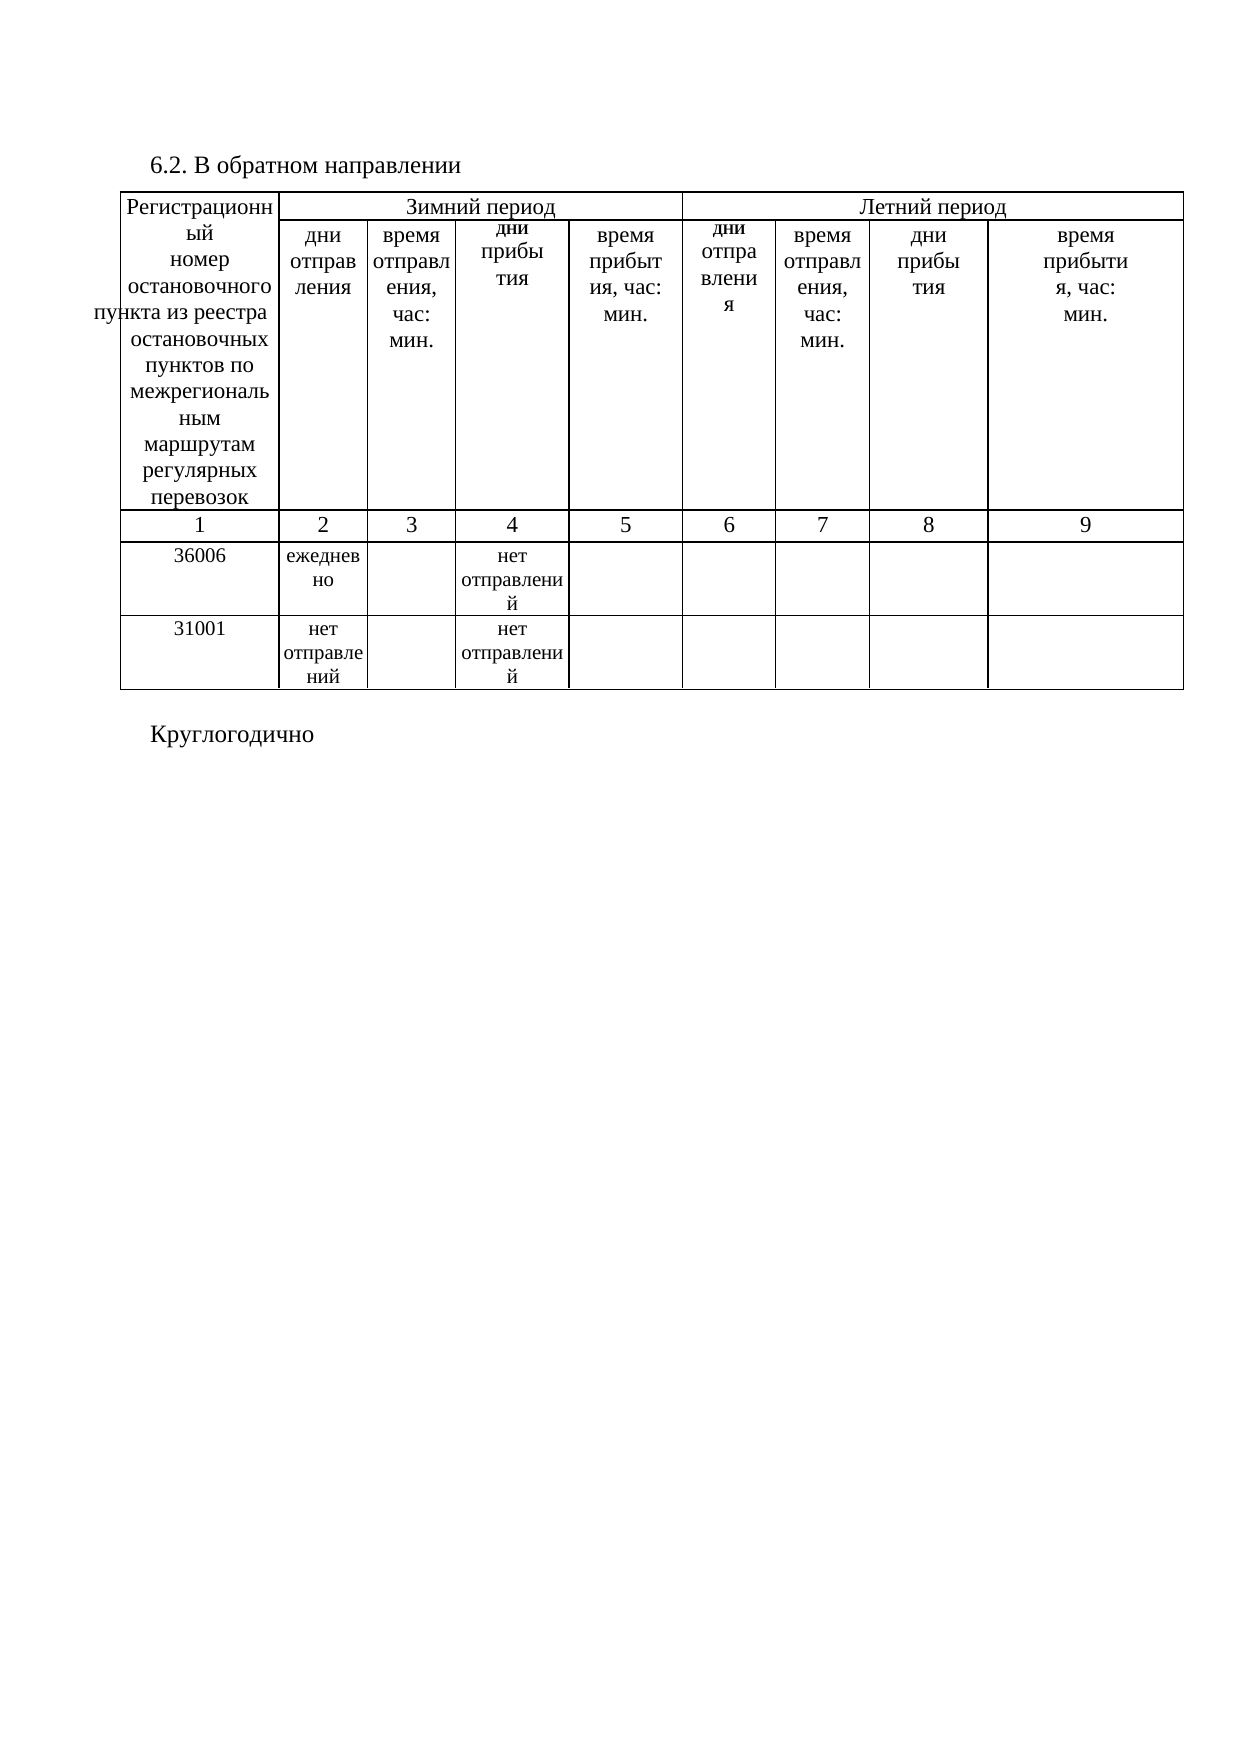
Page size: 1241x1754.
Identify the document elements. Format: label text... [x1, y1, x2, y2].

table_cell [683, 543, 775, 615]
table_cell [870, 616, 987, 688]
table_cell ДНИ отпра влени я [683, 221, 775, 509]
table_cell 31001 [121, 616, 278, 688]
table_cell время отправл ения, час: мин. [776, 221, 869, 509]
table_cell 9 [989, 511, 1183, 541]
table_cell 4 [456, 511, 568, 541]
table_cell [776, 543, 869, 615]
table_cell 2 [280, 511, 367, 541]
text Круглогодично [150, 719, 1090, 747]
table_cell ДНИ прибы тия [456, 221, 568, 509]
table_cell [368, 543, 455, 615]
table_cell 3 [368, 511, 455, 541]
table_cell [570, 616, 682, 688]
table_cell 8 [870, 511, 987, 541]
table_cell 7 [776, 511, 869, 541]
table_header Летний период [683, 193, 1183, 219]
table_cell 36006 [121, 543, 278, 615]
table_cell [989, 543, 1183, 615]
table_cell время отправл ения, час: мин. [368, 221, 455, 509]
table_cell нет отправлений [456, 543, 568, 615]
table_cell [776, 616, 869, 688]
table_cell нет отправлений [456, 616, 568, 688]
table_cell время прибыти я, час: мин. [989, 221, 1183, 509]
table_header Регистрационный номер остановочного пункта из реестра остановочных пунктов по межрегиональным маршрутам регулярных перевозок [121, 193, 278, 509]
table_cell 6 [683, 511, 775, 541]
table_cell дни отправ ления [280, 221, 367, 509]
table_cell дни прибы тия [870, 221, 987, 509]
table_cell [683, 616, 775, 688]
text 6.2. В обратном направлении [150, 150, 1090, 179]
table_cell время прибыт ия, час: мин. [570, 221, 682, 509]
table_cell [989, 616, 1183, 688]
table_cell [368, 616, 455, 688]
table_header Зимний период [280, 193, 682, 219]
table_cell нет отправлений [280, 616, 367, 688]
table_cell 1 [121, 511, 278, 541]
table_cell [570, 543, 682, 615]
table_cell [870, 543, 987, 615]
table_cell ежедневно [280, 543, 367, 615]
table_cell 5 [570, 511, 682, 541]
